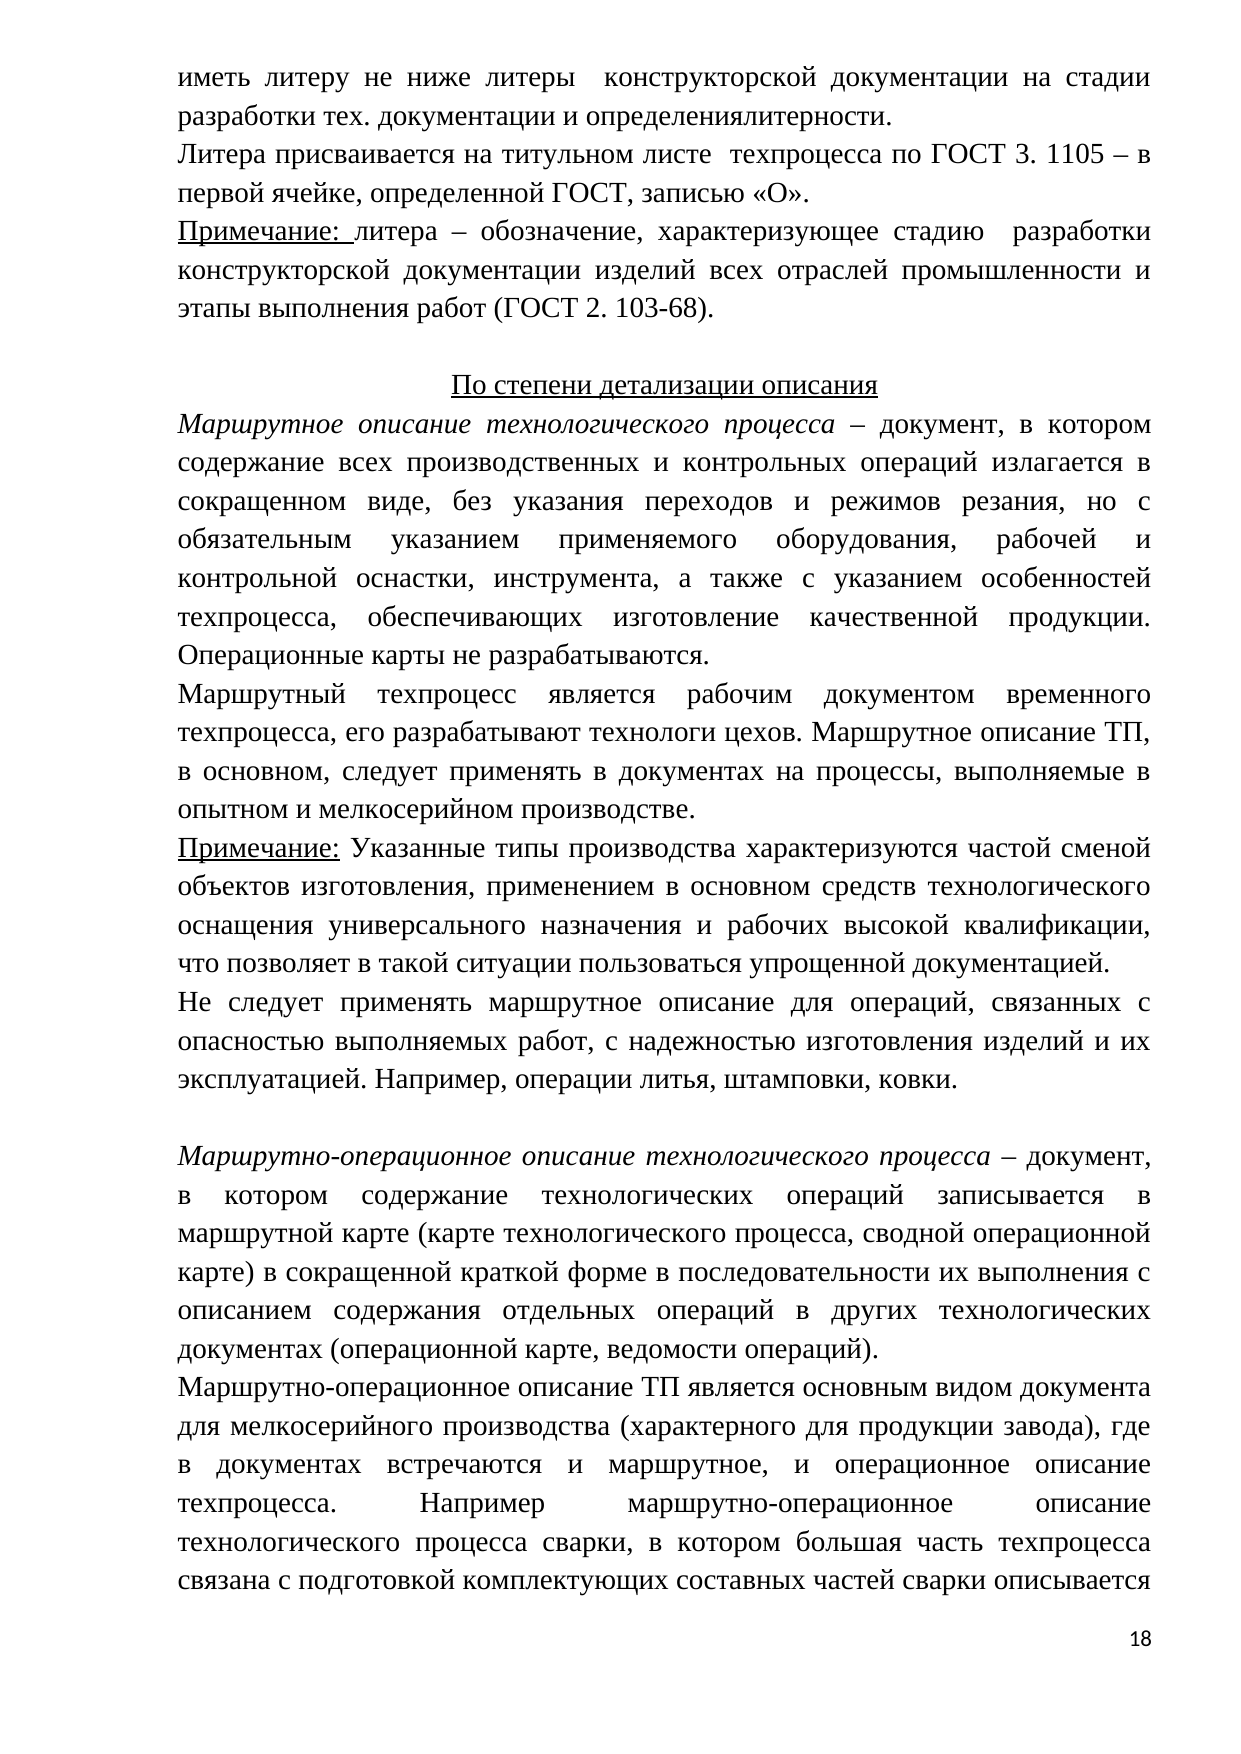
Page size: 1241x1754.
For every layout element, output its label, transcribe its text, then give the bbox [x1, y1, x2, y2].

text Литера присваивается на титульном листе техпроцесса по ГОСТ 3. 1105 – в первой ячейке, определенной ГОСТ, записью «О». [177, 136, 1152, 208]
text Маршрутное описание технологического процесса – документ, в котором содержание всех производственных и контрольных операций излагается в сокращенном виде, без указания переходов и режимов резания, но с обязательным указанием применяемого оборудования, рабочей и контрольной оснастки, инструмента, а также с указанием особенностей техпроцесса, обеспечивающих изготовление качественной продукции. Операционные карты не разрабатываются. [177, 406, 1152, 671]
text Маршрутно-операционное описание технологического процесса – документ, в котором содержание технологических операций записывается в маршрутной карте (карте технологического процесса, сводной операционной карте) в сокращенной краткой форме в последовательности их выполнения с описанием содержания отдельных операций в других технологических документах (операционной карте, ведомости операций). [177, 1138, 1152, 1364]
text Не следует применять маршрутное описание для операций, связанных с опасностью выполняемых работ, с надежностью изготовления изделий и их эксплуатацией. Например, операции литья, штамповки, ковки. [177, 984, 1152, 1095]
text Маршрутный техпроцесс является рабочим документом временного техпроцесса, его разрабатывают технологи цехов. Маршрутное описание ТП, в основном, следует применять в документах на процессы, выполняемые в опытном и мелкосерийном производстве. [177, 676, 1152, 825]
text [177, 59, 1152, 131]
text Примечание: литера – обозначение, характеризующее стадию разработки конструкторской документации изделий всех отраслей промышленности и этапы выполнения работ (ГОСТ 2. 103-68). [177, 213, 1152, 324]
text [177, 1369, 1152, 1596]
text Примечание: Указанные типы производства характеризуются частой сменой объектов изготовления, применением в основном средств технологического оснащения универсального назначения и рабочих высокой квалификации, что позволяет в такой ситуации пользоваться упрощенной документацией. [177, 830, 1152, 979]
text По степени детализации описания [177, 367, 1152, 401]
